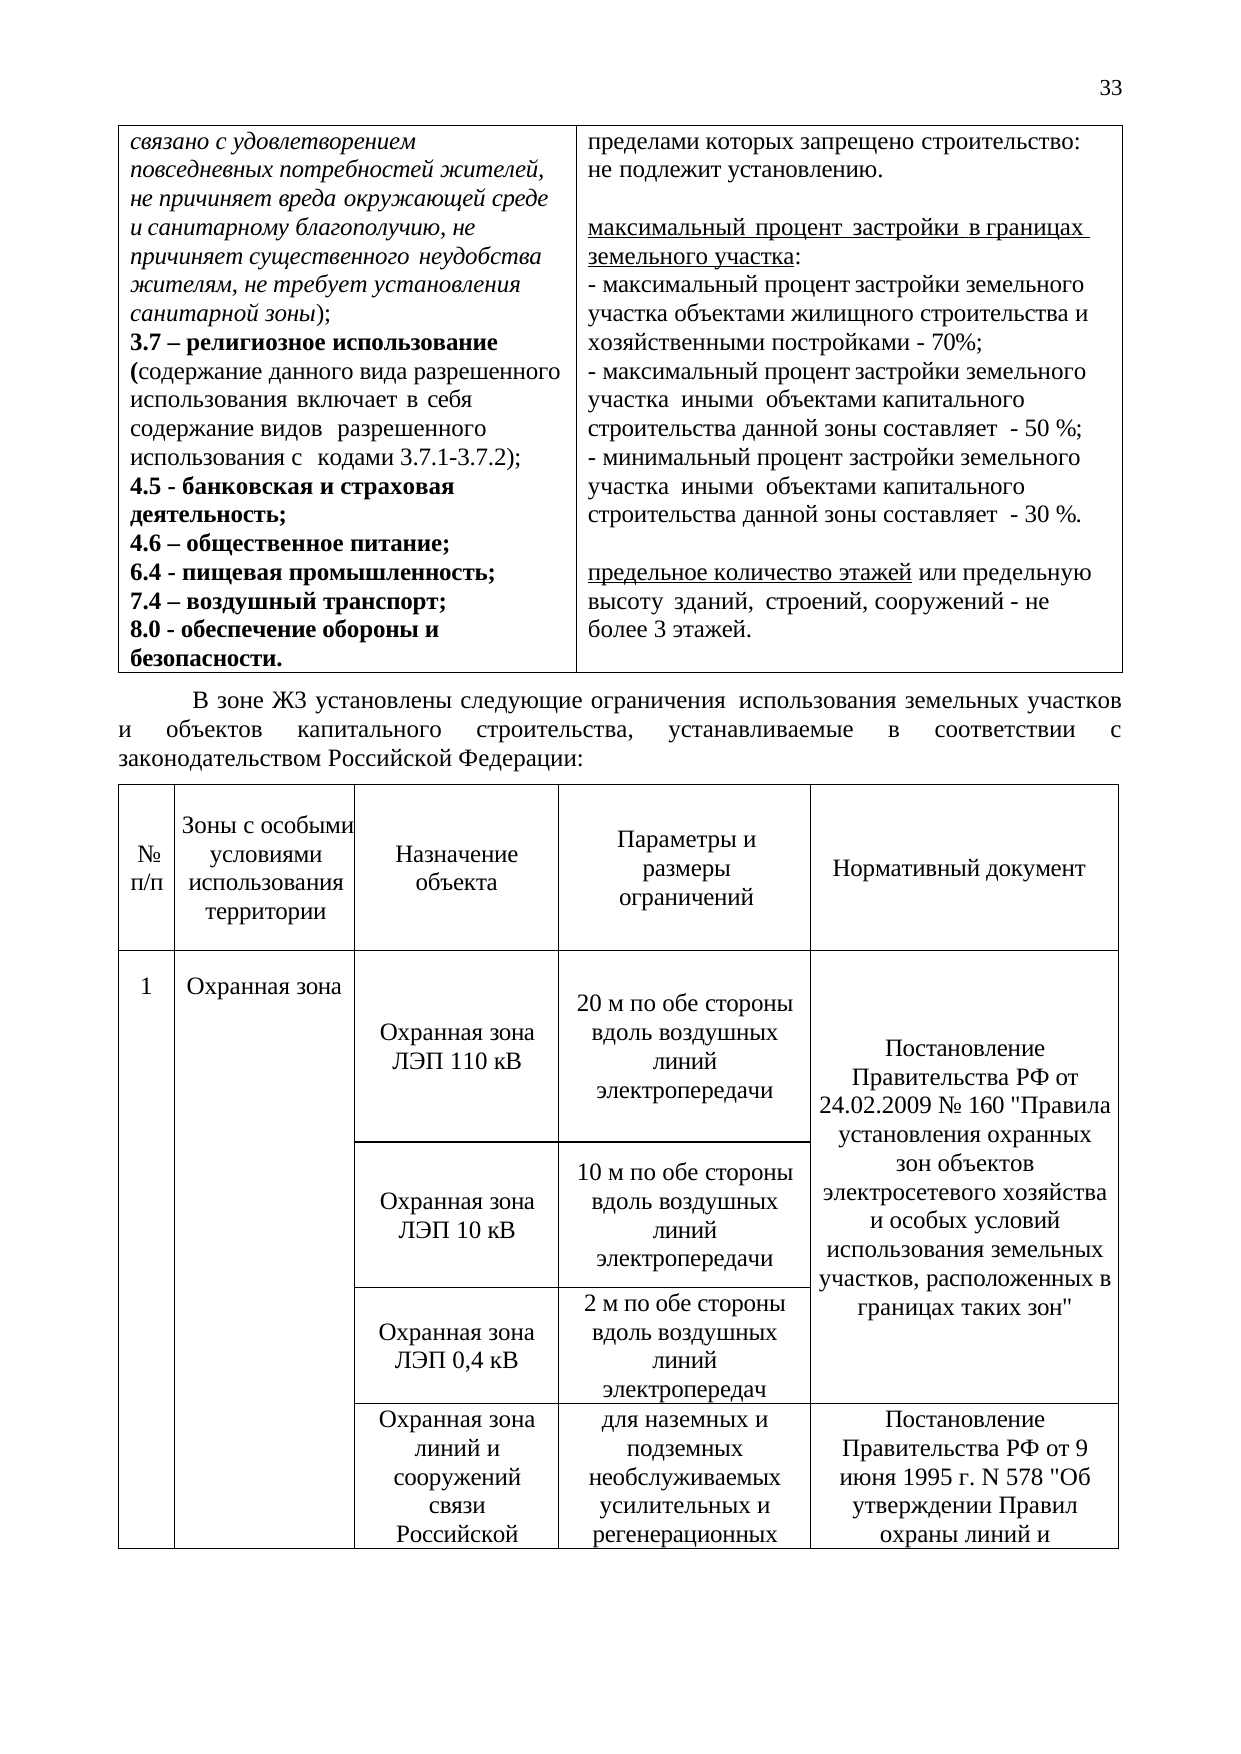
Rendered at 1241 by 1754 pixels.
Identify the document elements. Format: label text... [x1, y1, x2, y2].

table_cell Постановление Правительства РФ от 24.02.2009 № 160 "Правила установления охранных зон объектов электросетевого хозяйства и особых условий использования земельных участков, расположенных в границах таких зон" [811, 951, 1118, 1403]
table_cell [355, 1404, 558, 1548]
table_header № п/п [119, 785, 174, 949]
table_header Нормативный документ [811, 785, 1118, 949]
table_header Назначение объекта [355, 785, 558, 949]
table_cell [577, 126, 1122, 672]
table_cell Охранная зона [175, 951, 354, 1548]
table_cell 1 [119, 951, 174, 1548]
table_cell 10 м по обе стороны вдоль воздушных линий электропередачи [559, 1143, 810, 1287]
table_cell 20 м по обе стороны вдоль воздушных линий электропередачи [559, 951, 810, 1141]
table_header Параметры и размеры ограничений [559, 785, 810, 949]
table_cell Охранная зона ЛЭП 0,4 кВ [355, 1288, 558, 1403]
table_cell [811, 1404, 1118, 1548]
table_cell Охранная зона ЛЭП 10 кВ [355, 1143, 558, 1287]
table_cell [119, 126, 576, 672]
text В зоне Ж3 установлены следующие ограничения использования земельных участков и объектов капитального строительства, устанавливаемые в соответствии с законодательством Российской Федерации: [118, 686, 1122, 772]
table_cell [559, 1404, 810, 1548]
table_header Зоны с особыми условиями использования территории [175, 785, 354, 949]
table_cell 2 м по обе стороны вдоль воздушных линий электропередач [559, 1288, 810, 1403]
table_cell Охранная зона ЛЭП 110 кВ [355, 951, 558, 1141]
